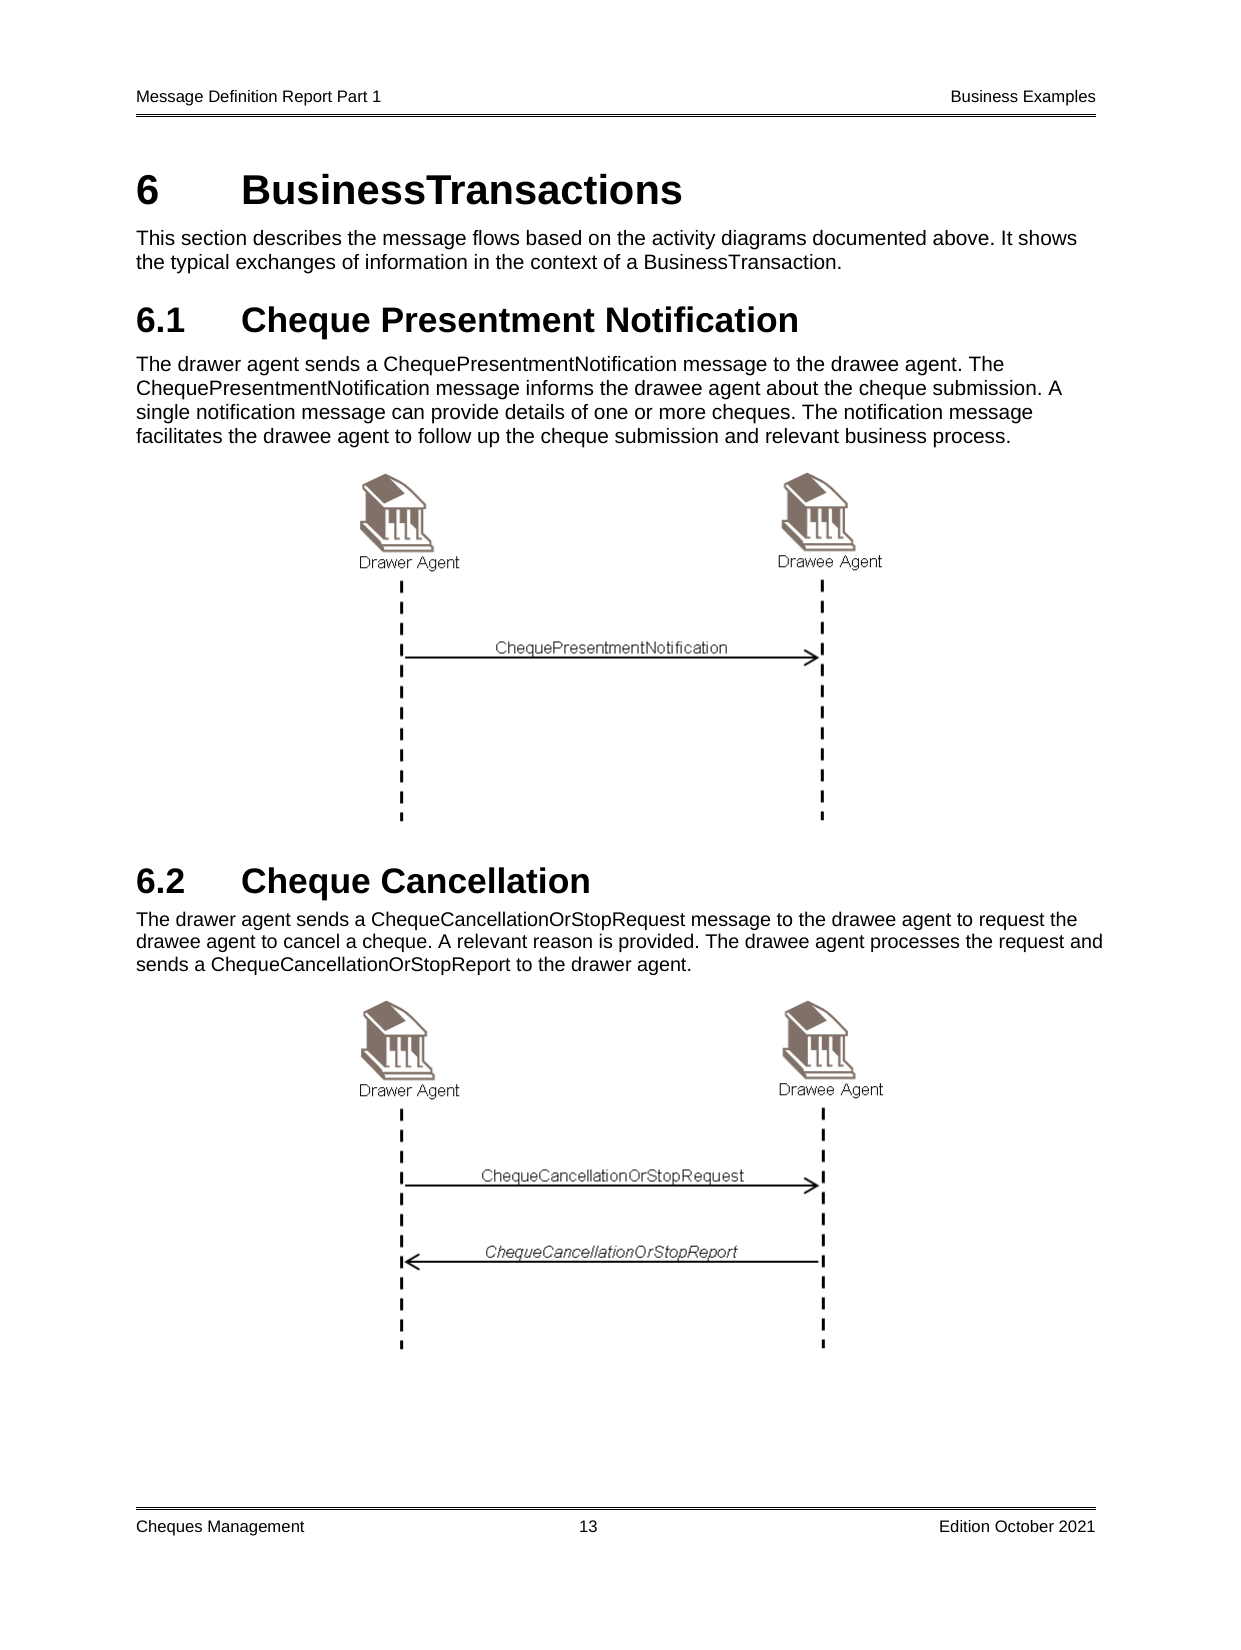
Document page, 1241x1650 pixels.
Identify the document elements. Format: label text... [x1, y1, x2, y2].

text The drawer agent sends a ChequePresentmentNotification message to the drawee agent. The ChequePresentmentNotification message informs the drawee agent about the cheque submission. A single notification message can provide details of one or more cheques. The notification message facilitates the drawee agent to follow up the cheque submission and relevant business process. [136, 352, 1104, 448]
subtitle Cheque Cancellation [136, 860, 1104, 901]
subtitle BusinessTransactions [136, 166, 1104, 213]
text The drawer agent sends a ChequeCancellationOrStopRequest message to the drawee agent to request the drawee agent to cancel a cheque. A relevant reason is provided. The drawee agent processes the request and sends a ChequeCancellationOrStopReport to the drawer agent. [136, 907, 1104, 976]
picture [307, 472, 933, 823]
subtitle Cheque Presentment Notification [136, 299, 1104, 339]
text This section describes the message flows based on the activity diagrams documented above. It shows the typical exchanges of information in the context of a BusinessTransaction. [136, 226, 1104, 274]
picture [307, 1000, 934, 1351]
